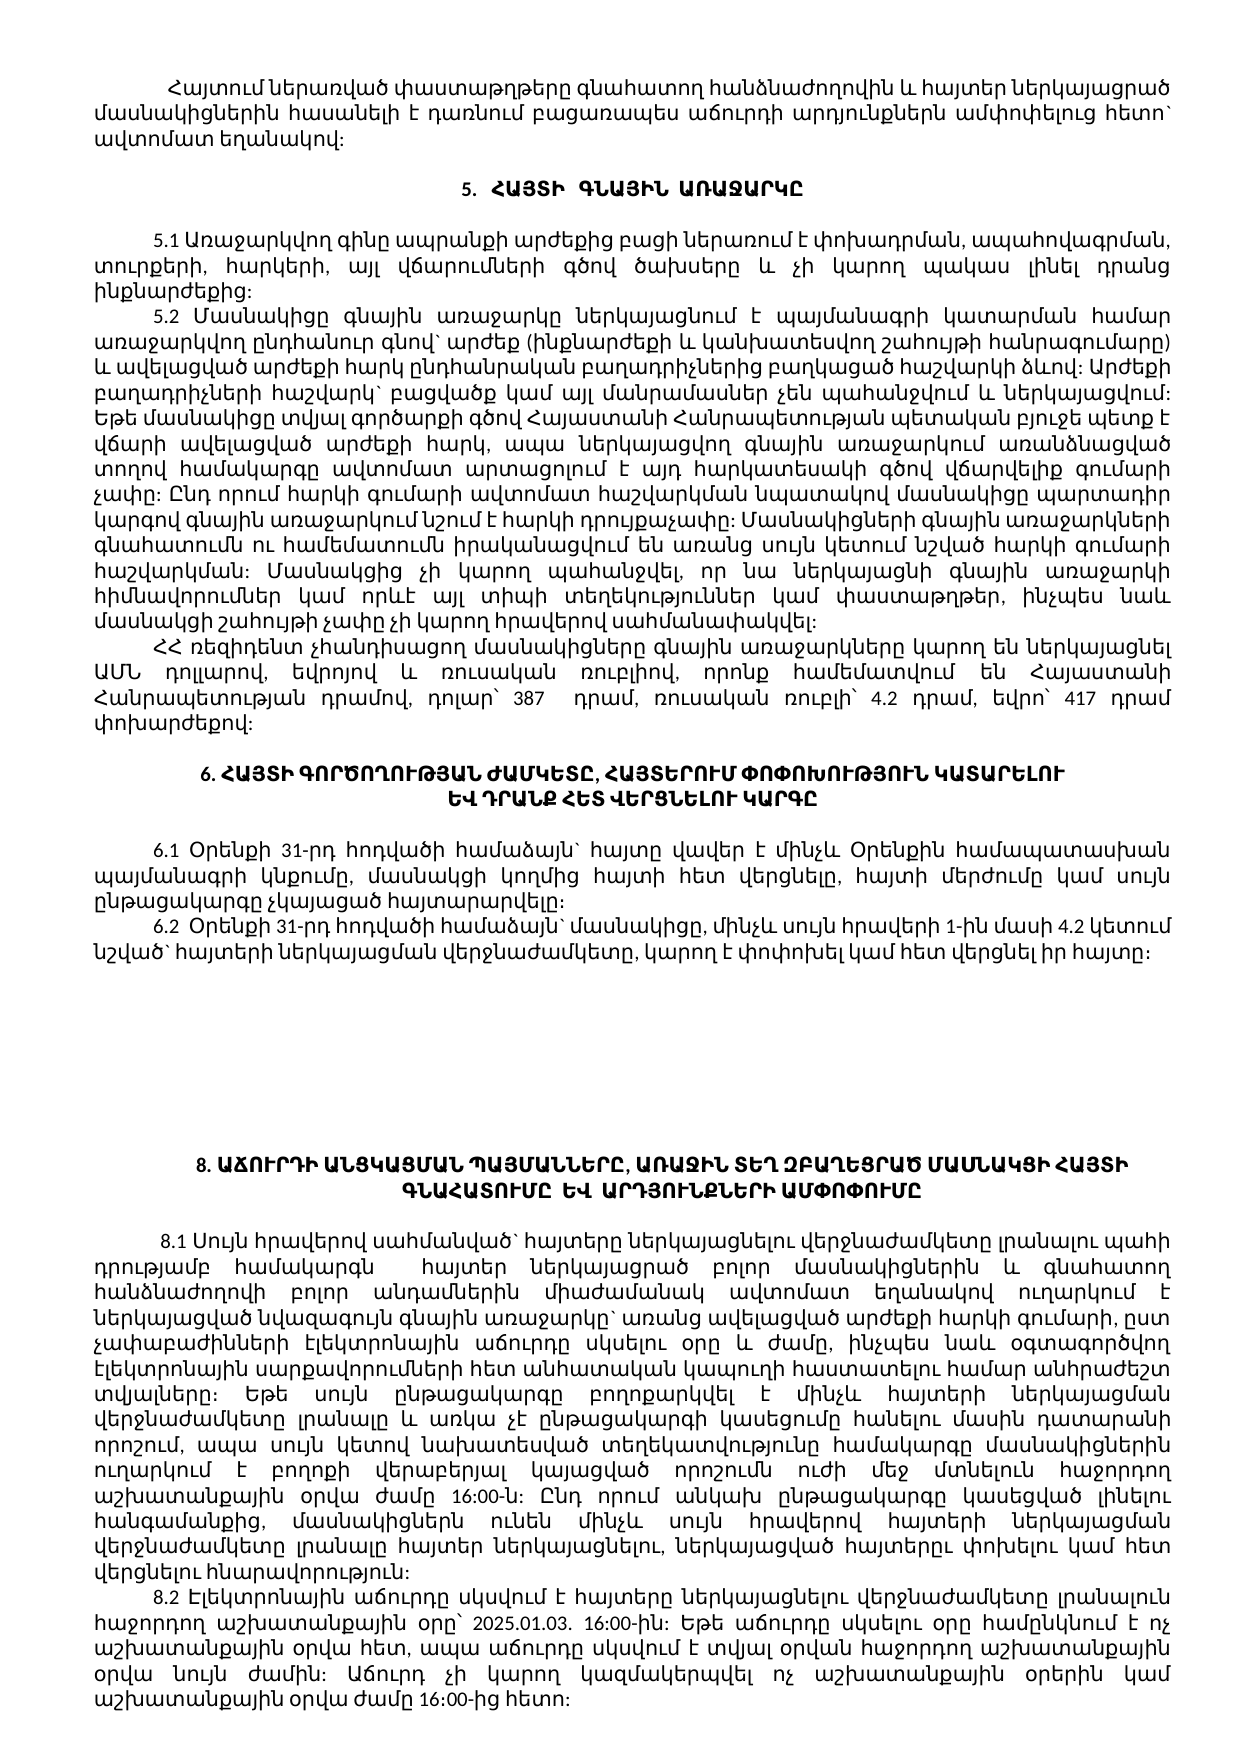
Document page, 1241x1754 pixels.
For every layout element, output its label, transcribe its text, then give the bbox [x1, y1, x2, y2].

text 6.2 Օրենքի 31-րդ հոդվածի համաձայն` մասնակիցը, մինչև սույն հրավերի 1-ին մասի 4.2 կետում նշված` հայտերի ներկայացման վերջնաժամկետը, կարող է փոփոխել կամ հետ վերցնել իր հայտը։ [94, 914, 1171, 964]
text 8.2 Էլեկտրոնային աճուրդը սկսվում է հայտերը ներկայացնելու վերջնաժամկետը լրանալուն հաջորդող աշխատանքային օրը՝ 2025.01.03. 16:00 -ին: Եթե աճուրդը սկսելու օրը համընկնում է ոչ աշխատանքային օրվա հետ, ապա աճուրդը սկսվում է տվյալ օրվան հաջորդող աշխատանքային օրվա նույն ժամին: Աճուրդ չի կարող կազմակերպվել ոչ աշխատանքային օրերին կամ աշխատանքային օրվա ժամը 16։00-ից հետո: [94, 1584, 1171, 1712]
text 8. ԱՃՈՒՐԴԻ ԱՆՑԿԱՑՄԱՆ ՊԱՅՄԱՆՆԵՐԸ, ԱՌԱՋԻՆ ՏԵՂ ԶԲԱՂԵՑՐԱԾ ՄԱՍՆԱԿՑԻ ՀԱՅՏԻ [94, 1152, 1171, 1178]
text ԳՆԱՀԱՏՈՒՄԸ ԵՎ ԱՐԴՅՈՒՆՔՆԵՐԻ ԱՄՓՈՓՈՒՄԸ [94, 1178, 1171, 1203]
text Հայտում ներառված փաստաթղթերը գնահատող հանձնաժողովին և հայտեր ներկայացրած մասնակիցներին հասանելի է դառնում բացառապես աճուրդի արդյունքներն ամփոփելուց հետո` ավտոմատ եղանակով: [94, 75, 1171, 151]
text ՀՀ ռեզիդենտ չհանդիսացող մասնակիցները գնային առաջարկները կարող են ներկայացնել ԱՄՆ դոլլարով, եվրոյով և ռուսական ռուբլիով, որոնք համեմատվում են Հայաստանի Հանրապետության դրամով, դոլար՝ 387 դրամ, ռուսական ռուբլի՝ 4.2 դրամ, եվրո՝ 417 դրամ փոխարժեքով: [94, 634, 1171, 736]
text 5.1 Առաջարկվող գինը ապրանքի արժեքից բացի ներառում է փոխադրման, ապահովագրման, տուրքերի, հարկերի, այլ վճարումների գծով ծախսերը և չի կարող պակաս լինել դրանց ինքնարժեքից: [94, 227, 1171, 304]
text ԵՎ ԴՐԱՆՔ ՀԵՏ ՎԵՐՑՆԵԼՈՒ ԿԱՐԳԸ [94, 787, 1171, 812]
text 6.1 Օրենքի 31-րդ հոդվածի համաձայն` հայտը վավեր է մինչև Օրենքին համապատասխան պայմանագրի կնքումը, մասնակցի կողմից հայտի հետ վերցնելը, հայտի մերժումը կամ սույն ընթացակարգը չկայացած հայտարարվելը։ [94, 837, 1171, 914]
text 6. ՀԱՅՏԻ ԳՈՐԾՈՂՈՒԹՅԱՆ ԺԱՄԿԵՏԸ, ՀԱՅՏԵՐՈՒՄ ՓՈՓՈԽՈՒԹՅՈՒՆ ԿԱՏԱՐԵԼՈՒ [94, 761, 1171, 787]
text 8.1 Սույն հրավերով սահմանված` հայտերը ներկայացնելու վերջնաժամկետը լրանալու պահի դրությամբ համակարգն հայտեր ներկայացրած բոլոր մասնակիցներին և գնահատող հանձնաժողովի բոլոր անդամներին միաժամանակ ավտոմատ եղանակով ուղարկում է ներկայացված նվազագույն գնային առաջարկը` առանց ավելացված արժեքի հարկի գումարի, ըստ չափաբաժինների էլեկտրոնային աճուրդը սկսելու օրը և ժամը, ինչպես նաև օգտագործվող էլեկտրոնային սարքավորումների հետ անհատական կապուղի հաստատելու համար անհրաժեշտ տվյալները։ Եթե սույն ընթացակարգը բողոքարկվել է մինչև հայտերի ներկայացման վերջնաժամկետը լրանալը և առկա չէ ընթացակարգի կասեցումը հանելու մասին դատարանի որոշում, ապա սույն կետով նախատեսված տեղեկատվությունը համակարգը մասնակիցներին ուղարկում է բողոքի վերաբերյալ կայացված որոշումն ուժի մեջ մտնելուն հաջորդող աշխատանքային օրվա ժամը 16:00-ն: Ընդ որում անկախ ընթացակարգը կասեցված լինելու հանգամանքից, մասնակիցներն ունեն մինչև սույն հրավերով հայտերի ներկայացման վերջնաժամկետը լրանալը հայտեր ներկայացնելու, ներկայացված հայտերըւ փոխելու կամ հետ վերցնելու հնարավորություն: [94, 1229, 1171, 1584]
text 5.2 Մասնակիցը գնային առաջարկը ներկայացնում է պայմանագրի կատարման համար առաջարկվող ընդհանուր գնով` արժեք (ինքնարժեքի և կանխատեսվող շահույթի հանրագումարը) և ավելացված արժեքի հարկ ընդհանրական բաղադրիչներից բաղկացած հաշվարկի ձևով: Արժեքի բաղադրիչների հաշվարկ` բացվածք կամ այլ մանրամասներ չեն պահանջվում և ներկայացվում: Եթե մասնակիցը տվյալ գործարքի գծով Հայաստանի Հանրապետության պետական բյուջե պետք է վճարի ավելացված արժեքի հարկ, ապա ներկայացվող գնային առաջարկում առանձնացված տողով համակարգը ավտոմատ արտացոլում է այդ հարկատեսակի գծով վճարվելիք գումարի չափը: Ընդ որում հարկի գումարի ավտոմատ հաշվարկման նպատակով մասնակիցը պարտադիր կարգով գնային առաջարկում նշում է հարկի դրույքաչափը: Մասնակիցների գնային առաջարկների գնահատումն ու համեմատումն իրականացվում են առանց սույն կետում նշված հարկի գումարի հաշվարկման: Մասնակցից չի կարող պահանջվել, որ նա ներկայացնի գնային առաջարկի հիմնավորումներ կամ որևէ այլ տիպի տեղեկություններ կամ փաստաթղթեր, ինչպես նաև մասնակցի շահույթի չափը չի կարող հրավերով սահմանափակվել: [94, 304, 1171, 634]
text 5. ՀԱՅՏԻ ԳՆԱՅԻՆ ԱՌԱՋԱՐԿԸ [94, 177, 1171, 202]
